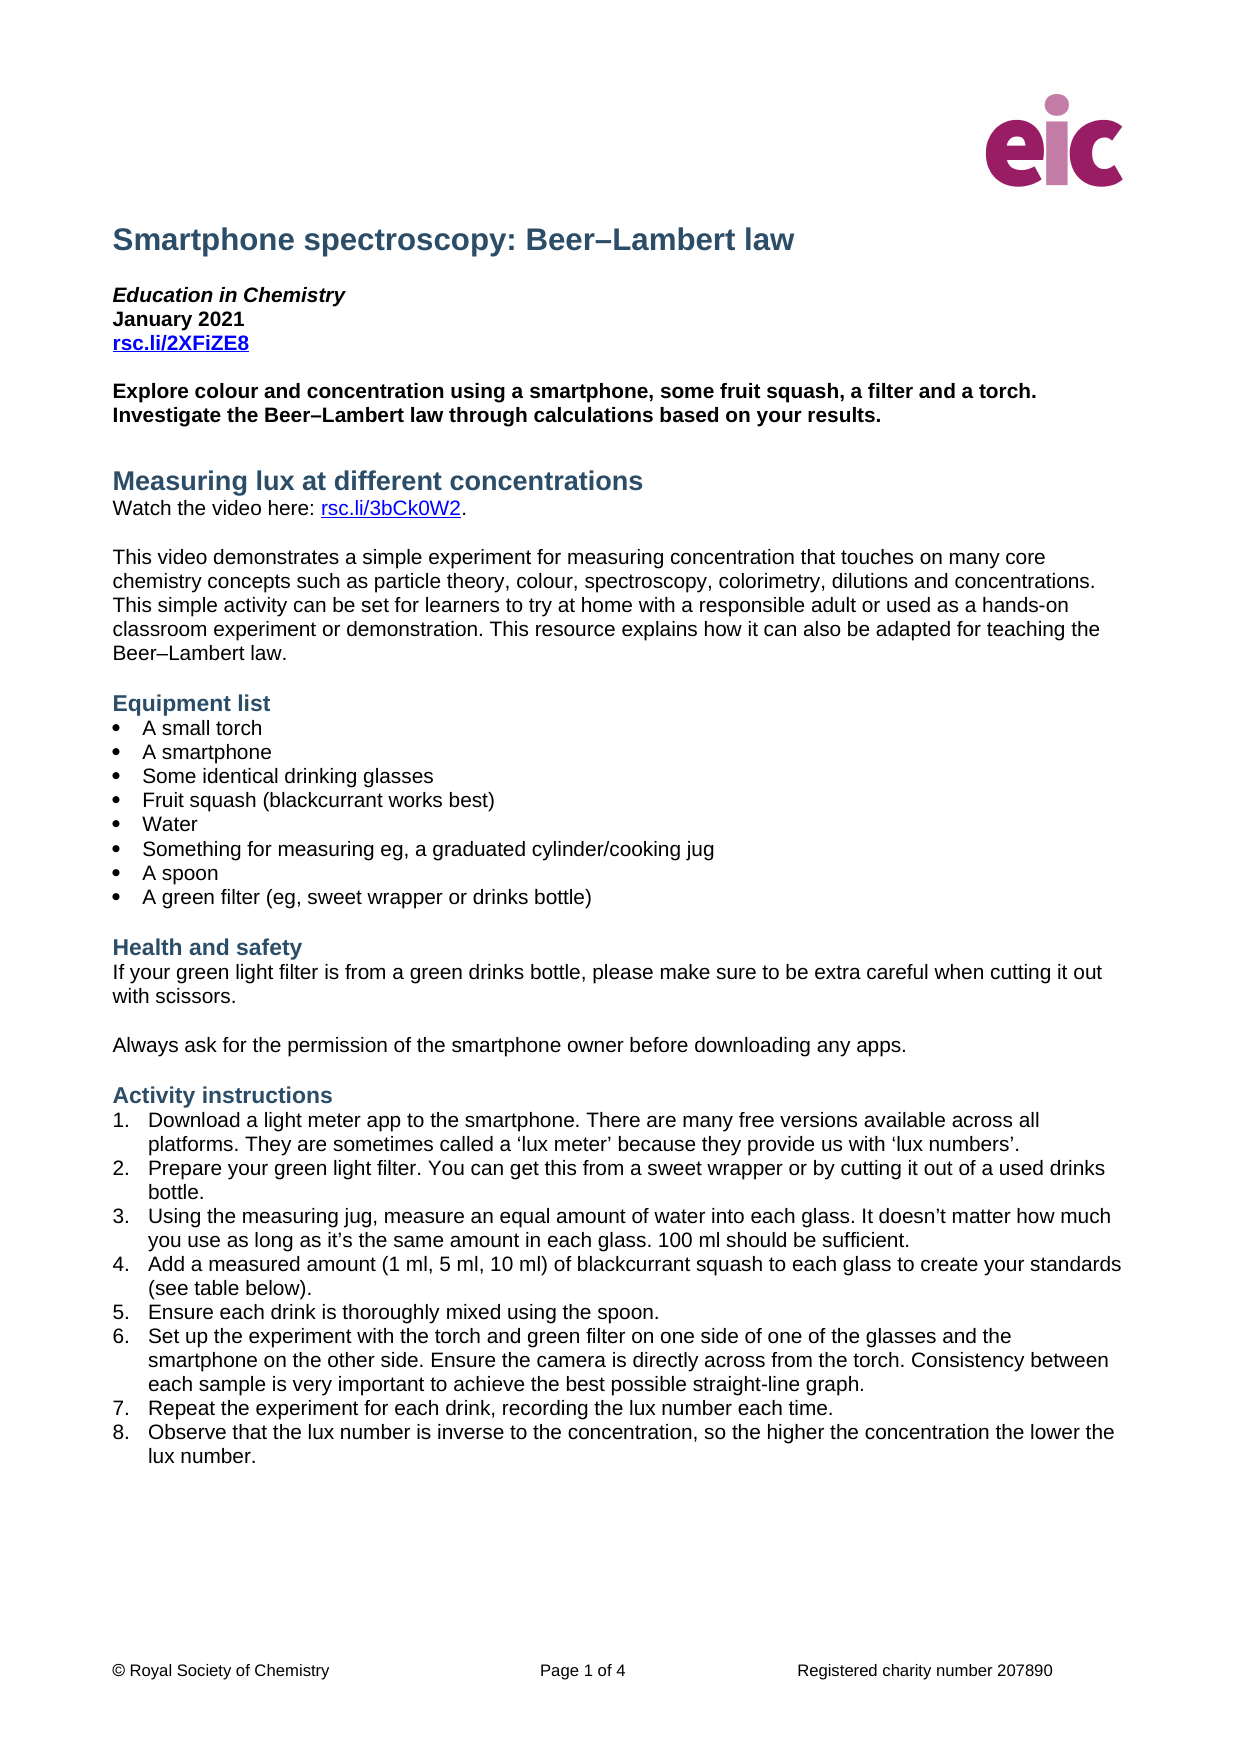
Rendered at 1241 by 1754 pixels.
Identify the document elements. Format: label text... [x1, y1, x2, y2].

subtitle Health and safety [112, 933, 1128, 960]
list Add a measured amount (1 ml, 5 ml, 10 ml) of blackcurrant squash to each glass to create your standards (see table below). [112, 1252, 1128, 1300]
text Water [112, 812, 1128, 836]
list Observe that the lux number is inverse to the concentration, so the higher the concentration the lower the lux number. [112, 1419, 1128, 1467]
list Using the measuring jug, measure an equal amount of water into each glass. It doesn’t matter how much you use as long as it’s the same amount in each glass. 100 ml should be sufficient. [112, 1204, 1128, 1252]
picture [980, 73, 1128, 222]
subtitle Measuring lux at different concentrations [112, 465, 1128, 496]
text This video demonstrates a simple experiment for measuring concentration that touches on many core chemistry concepts such as particle theory, colour, spectroscopy, colorimetry, dilutions and concentrations. This simple activity can be set for learners to try at home with a responsible adult or used as a hands-on classroom experiment or demonstration. This resource explains how it can also be adapted for teaching the Beer–Lambert law. [287, 545, 1128, 665]
text Some identical drinking glasses [112, 764, 1128, 788]
subtitle Activity instructions [112, 1082, 1128, 1108]
text Explore colour and concentration using a smartphone, some fruit squash, a filter and a torch. Investigate the Beer–Lambert law through calculations based on your results. [882, 379, 1128, 427]
text Something for measuring eg, a graduated cylinder/cooking jug [112, 836, 1128, 860]
text Fruit squash (blackcurrant works best) [112, 788, 1128, 812]
text Always ask for the permission of the smartphone owner before downloading any apps. [112, 1033, 1128, 1057]
subtitle Equipment list [112, 690, 1128, 716]
text A small torch [112, 716, 1128, 740]
list Download a light meter app to the smartphone. There are many free versions available across all platforms. They are sometimes called a ‘lux meter’ because they provide us with ‘lux numbers’. [112, 1108, 1128, 1156]
text Smartphone spectroscopy: Beer–Lambert law [112, 221, 1128, 257]
list Set up the experiment with the torch and green filter on one side of one of the glasses and the smartphone on the other side. Ensure the camera is directly across from the torch. Consistency between each sample is very important to achieve the best possible straight-line graph. [112, 1324, 1128, 1396]
text A smartphone [112, 740, 1128, 764]
text Education in Chemistry January 2021 rsc.li/2XFiZE8 [112, 282, 1128, 354]
text A green filter (eg, sweet wrapper or drinks bottle) [112, 884, 1128, 908]
text If your green light filter is from a green drinks bottle, please make sure to be extra careful when cutting it out with scissors. [112, 960, 1128, 1008]
list Prepare your green light filter. You can get this from a sweet wrapper or by cutting it out of a used drinks bottle. [112, 1156, 1128, 1204]
text Watch the video here: rsc.li/3bCk0W2. [112, 496, 1128, 520]
list Repeat the experiment for each drink, recording the lux number each time. [112, 1396, 1128, 1419]
text A spoon [112, 860, 1128, 884]
list Ensure each drink is thoroughly mixed using the spoon. [112, 1300, 1128, 1324]
